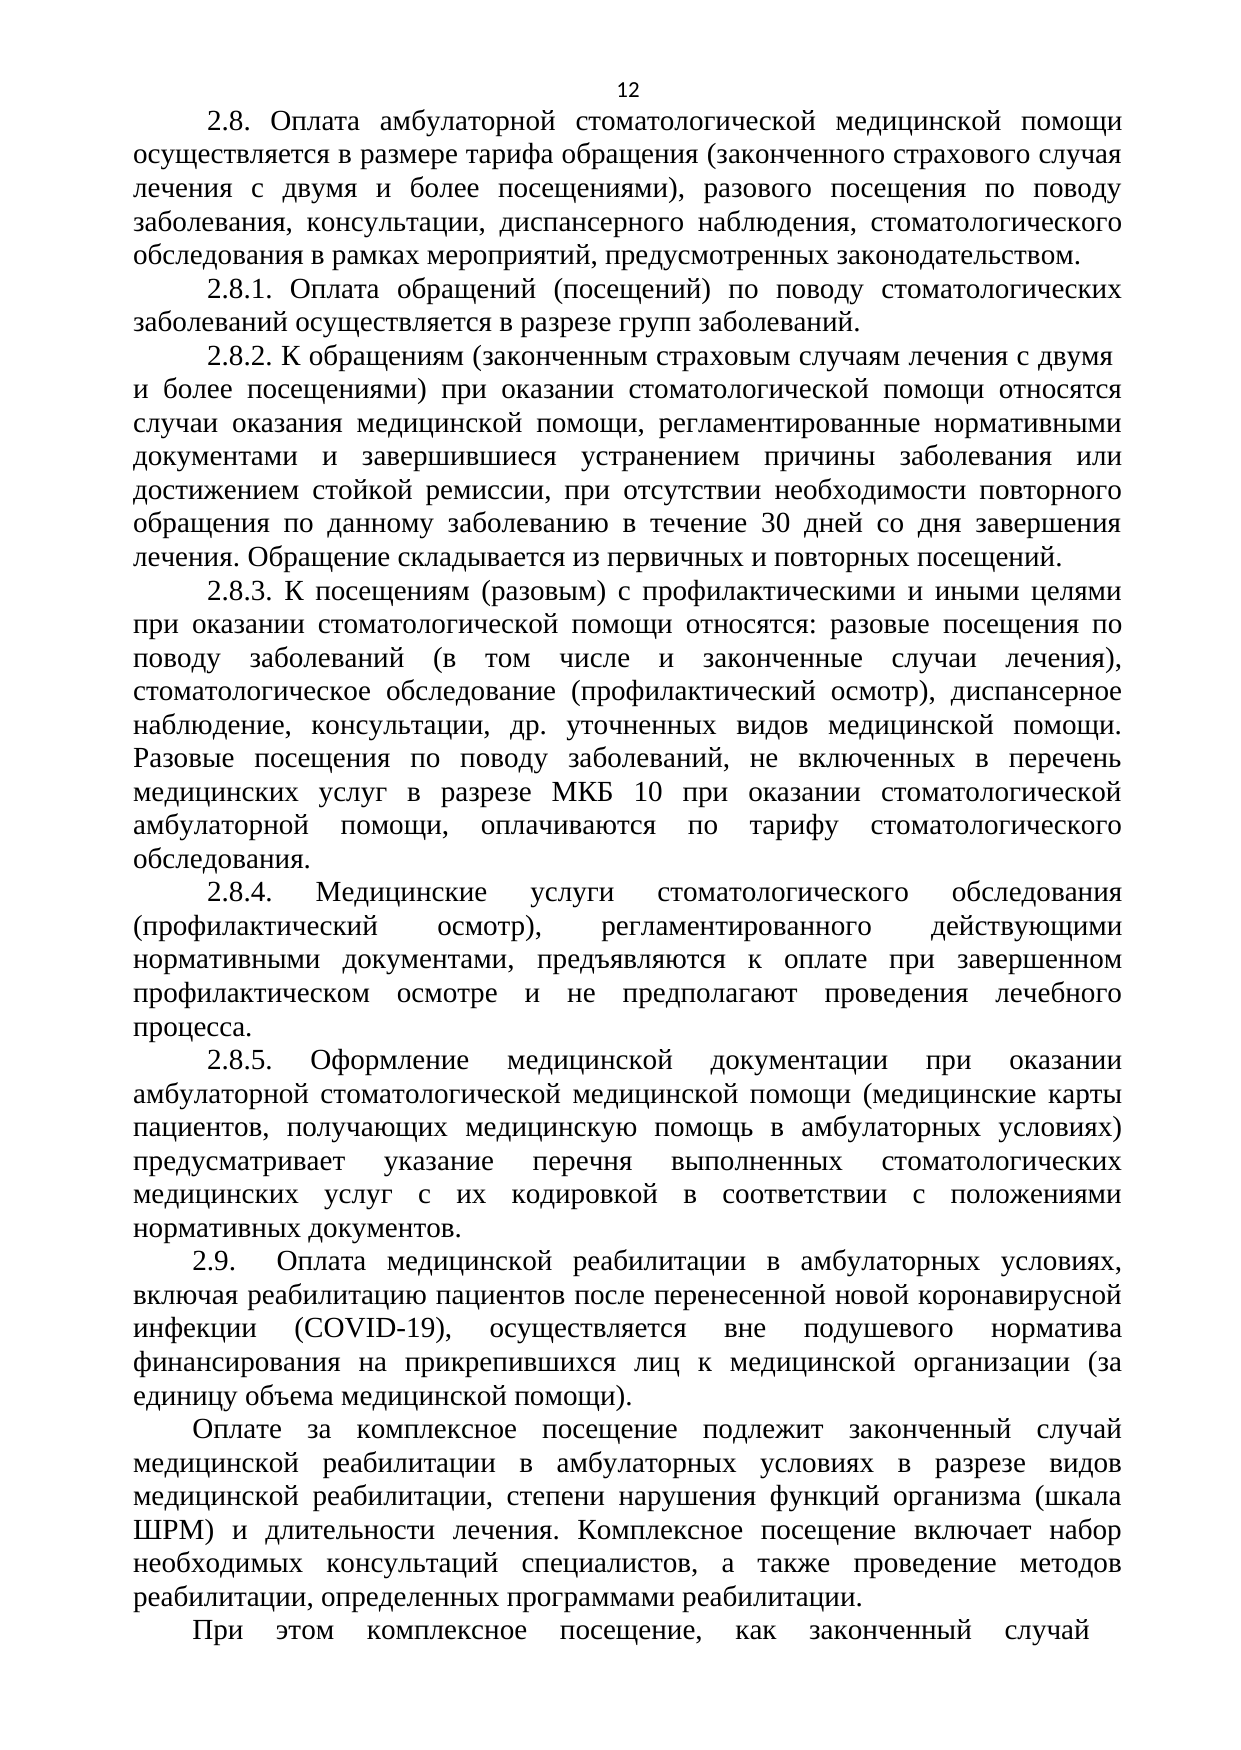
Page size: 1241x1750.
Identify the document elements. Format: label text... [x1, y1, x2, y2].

text 2.8.3. К посещениям (разовым) с профилактическими и иными целями при оказании стоматологической помощи относятся: разовые посещения по поводу заболеваний (в том числе и законченные случаи лечения), стоматологическое обследование (профилактический осмотр), диспансерное наблюдение, консультации, др. уточненных видов медицинской помощи. Разовые посещения по поводу заболеваний, не включенных в перечень медицинских услуг в разрезе МКБ 10 при оказании стоматологической амбулаторной помощи, оплачиваются по тарифу стоматологического обследования. [133, 573, 1123, 874]
text 2.8.4. Медицинские услуги стоматологического обследования (профилактический осмотр), регламентированного действующими нормативными документами, предъявляются к оплате при завершенном профилактическом осмотре и не предполагают проведения лечебного процесса. [133, 874, 1123, 1042]
text 2.8.5. Оформление медицинской документации при оказании амбулаторной стоматологической медицинской помощи (медицинские карты пациентов, получающих медицинскую помощь в амбулаторных условиях) предусматривает указание перечня выполненных стоматологических медицинских услуг с их кодировкой в соответствии с положениями нормативных документов. [133, 1042, 1123, 1243]
text Оплате за комплексное посещение подлежит законченный случай медицинской реабилитации в амбулаторных условиях в разрезе видов медицинской реабилитации, степени нарушения функций организма (шкала ШРМ) и длительности лечения. Комплексное посещение включает набор необходимых консультаций специалистов, а также проведение методов реабилитации, определенных программами реабилитации. [133, 1411, 1123, 1612]
text 2.9. Оплата медицинской реабилитации в амбулаторных условиях, включая реабилитацию пациентов после перенесенной новой коронавирусной инфекции (COVID-19), осуществляется вне подушевого норматива финансирования на прикрепившихся лиц к медицинской организации (за единицу объема медицинской помощи). [133, 1243, 1123, 1411]
text 2.8.1. Оплата обращений (посещений) по поводу стоматологических заболеваний осуществляется в разрезе групп заболеваний. [133, 271, 1123, 338]
text 2.8.2. К обращениям (законченным страховым случаям лечения с двумя и более посещениями) при оказании стоматологической помощи относятся случаи оказания медицинской помощи, регламентированные нормативными документами и завершившиеся устранением причины заболевания или достижением стойкой ремиссии, при отсутствии необходимости повторного обращения по данному заболеванию в течение 30 дней со дня завершения лечения. Обращение складывается из первичных и повторных посещений. [133, 338, 1123, 573]
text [133, 1612, 1123, 1646]
text 2.8. Оплата амбулаторной стоматологической медицинской помощи осуществляется в размере тарифа обращения (законченного страхового случая лечения с двумя и более посещениями), разового посещения по поводу заболевания, консультации, диспансерного наблюдения, стоматологического обследования в рамках мероприятий, предусмотренных законодательством. [133, 103, 1123, 271]
